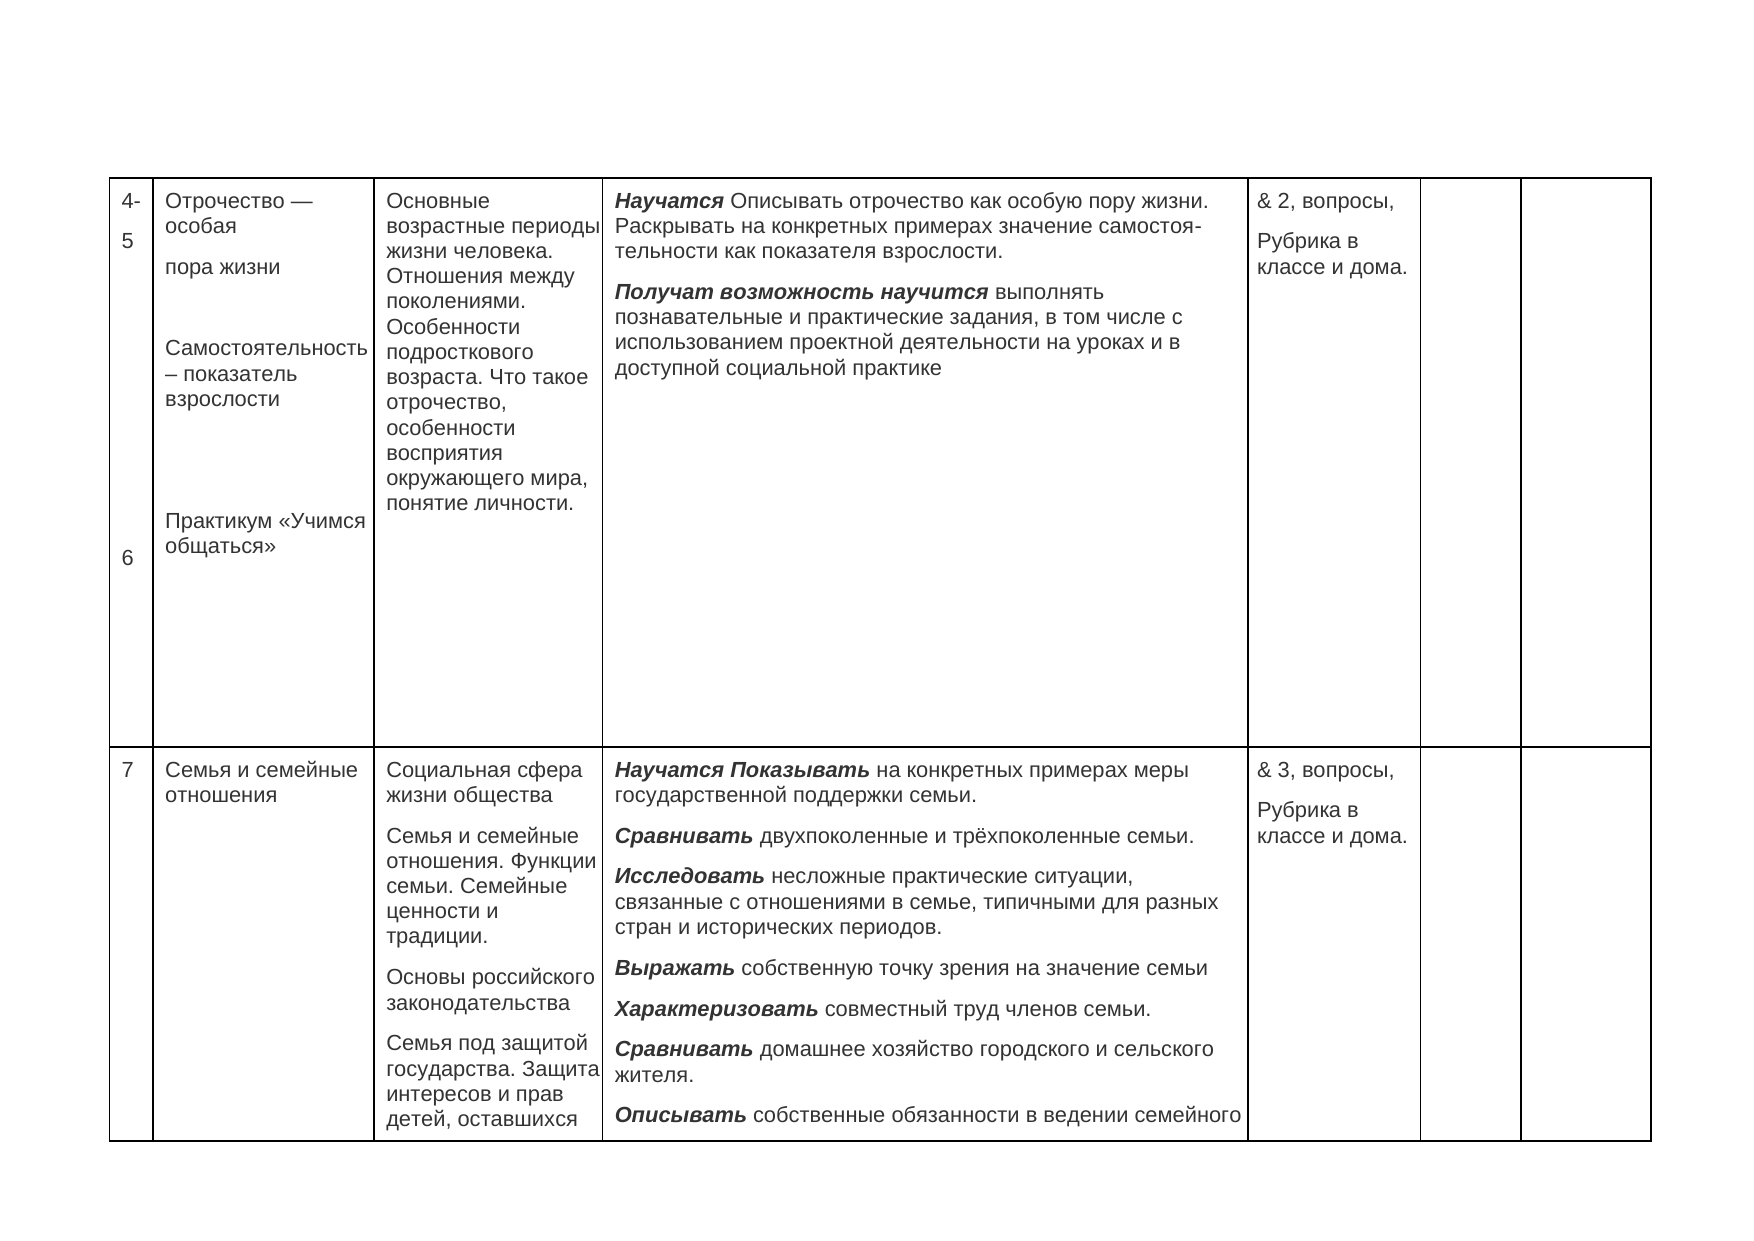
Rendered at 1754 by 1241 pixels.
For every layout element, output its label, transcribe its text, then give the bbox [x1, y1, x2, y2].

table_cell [154, 748, 373, 1140]
table_cell [1522, 179, 1650, 746]
table_cell & 2, вопросы, Рубрика в классе и дома. [1249, 179, 1420, 746]
table_cell Отрочество — особая пора жизни Самостоятельность – показатель взрослости Практикум «Учимся общаться» [154, 179, 373, 746]
table_cell 4- 5 6 [110, 179, 152, 746]
table_cell Основные возрастные периоды жизни человека. Отношения между поколениями. Особенности подросткового возраста. Что такое отрочество, особенности восприятия окружающего мира, понятие личности. [375, 179, 602, 746]
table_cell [603, 748, 1247, 1140]
table_cell [1421, 748, 1520, 1140]
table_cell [1249, 748, 1420, 1140]
table_cell [1522, 748, 1650, 1140]
table_cell 7 [110, 748, 152, 1140]
table_cell [1421, 179, 1520, 746]
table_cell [375, 748, 602, 1140]
table_cell Научатся Описывать отрочество как особую пору жизни. Раскрывать на конкретных примерах значение самостоятельности как показателя взрослости. Получат возможность научится выполнять познавательные и практические задания, в том числе с использованием проектной деятельности на уроках и в доступной социальной практике [603, 179, 1247, 746]
